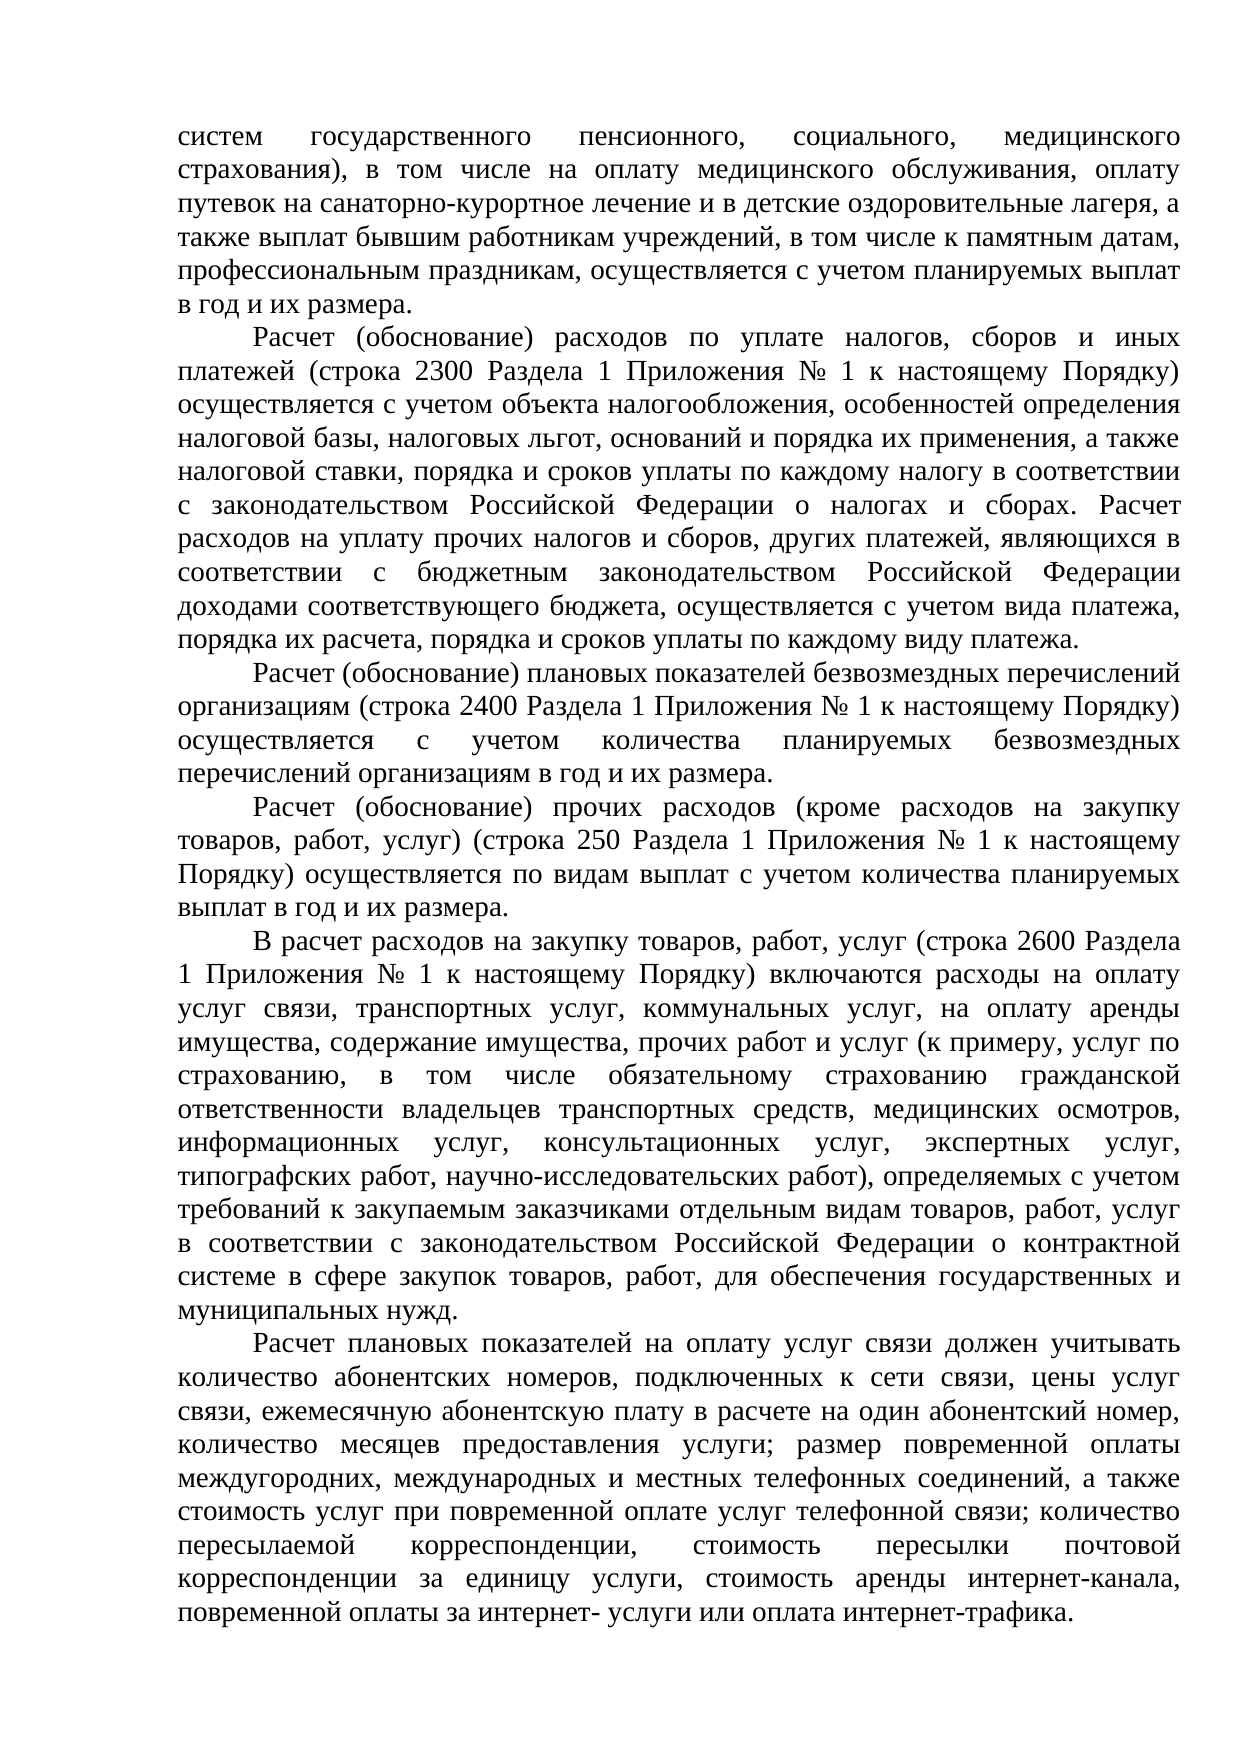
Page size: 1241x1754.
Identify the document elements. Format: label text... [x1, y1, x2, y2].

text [177, 118, 1181, 319]
text Расчет (обоснование) расходов по уплате налогов, сборов и иных платежей (строка 2300 Раздела 1 Приложения № 1 к настоящему Порядку) осуществляется с учетом объекта налогообложения, особенностей определения налоговой базы, налоговых льгот, оснований и порядка их применения, а также налоговой ставки, порядка и сроков уплаты по каждому налогу в соответствии с законодательством Российской Федерации о налогах и сборах. Расчет расходов на уплату прочих налогов и сборов, других платежей, являющихся в соответствии с бюджетным законодательством Российской Федерации доходами соответствующего бюджета, осуществляется с учетом вида платежа, порядка их расчета, порядка и сроков уплаты по каждому виду платежа. [177, 319, 1181, 655]
text В расчет расходов на закупку товаров, работ, услуг (строка 2600 Раздела 1 Приложения № 1 к настоящему Порядку) включаются расходы на оплату услуг связи, транспортных услуг, коммунальных услуг, на оплату аренды имущества, содержание имущества, прочих работ и услуг (к примеру, услуг по страхованию, в том числе обязательному страхованию гражданской ответственности владельцев транспортных средств, медицинских осмотров, информационных услуг, консультационных услуг, экспертных услуг, типографских работ, научно-исследовательских работ), определяемых с учетом требований к закупаемым заказчиками отдельным видам товаров, работ, услуг в соответствии с законодательством Российской Федерации о контрактной системе в сфере закупок товаров, работ, для обеспечения государственных и муниципальных нужд. [177, 923, 1181, 1326]
text Расчет плановых показателей на оплату услуг связи должен учитывать количество абонентских номеров, подключенных к сети связи, цены услуг связи, ежемесячную абонентскую плату в расчете на один абонентский номер, количество месяцев предоставления услуги; размер повременной оплаты междугородних, международных и местных телефонных соединений, а также стоимость услуг при повременной оплате услуг телефонной связи; количество пересылаемой корреспонденции, стоимость пересылки почтовой корреспонденции за единицу услуги, стоимость аренды интернет-канала, повременной оплаты за интернет- услуги или оплата интернет-трафика. [177, 1326, 1181, 1627]
text Расчет (обоснование) плановых показателей безвозмездных перечислений организациям (строка 2400 Раздела 1 Приложения № 1 к настоящему Порядку) осуществляется с учетом количества планируемых безвозмездных перечислений организациям в год и их размера. [177, 655, 1181, 789]
text Расчет (обоснование) прочих расходов (кроме расходов на закупку товаров, работ, услуг) (строка 250 Раздела 1 Приложения № 1 к настоящему Порядку) осуществляется по видам выплат с учетом количества планируемых выплат в год и их размера. [177, 789, 1181, 923]
